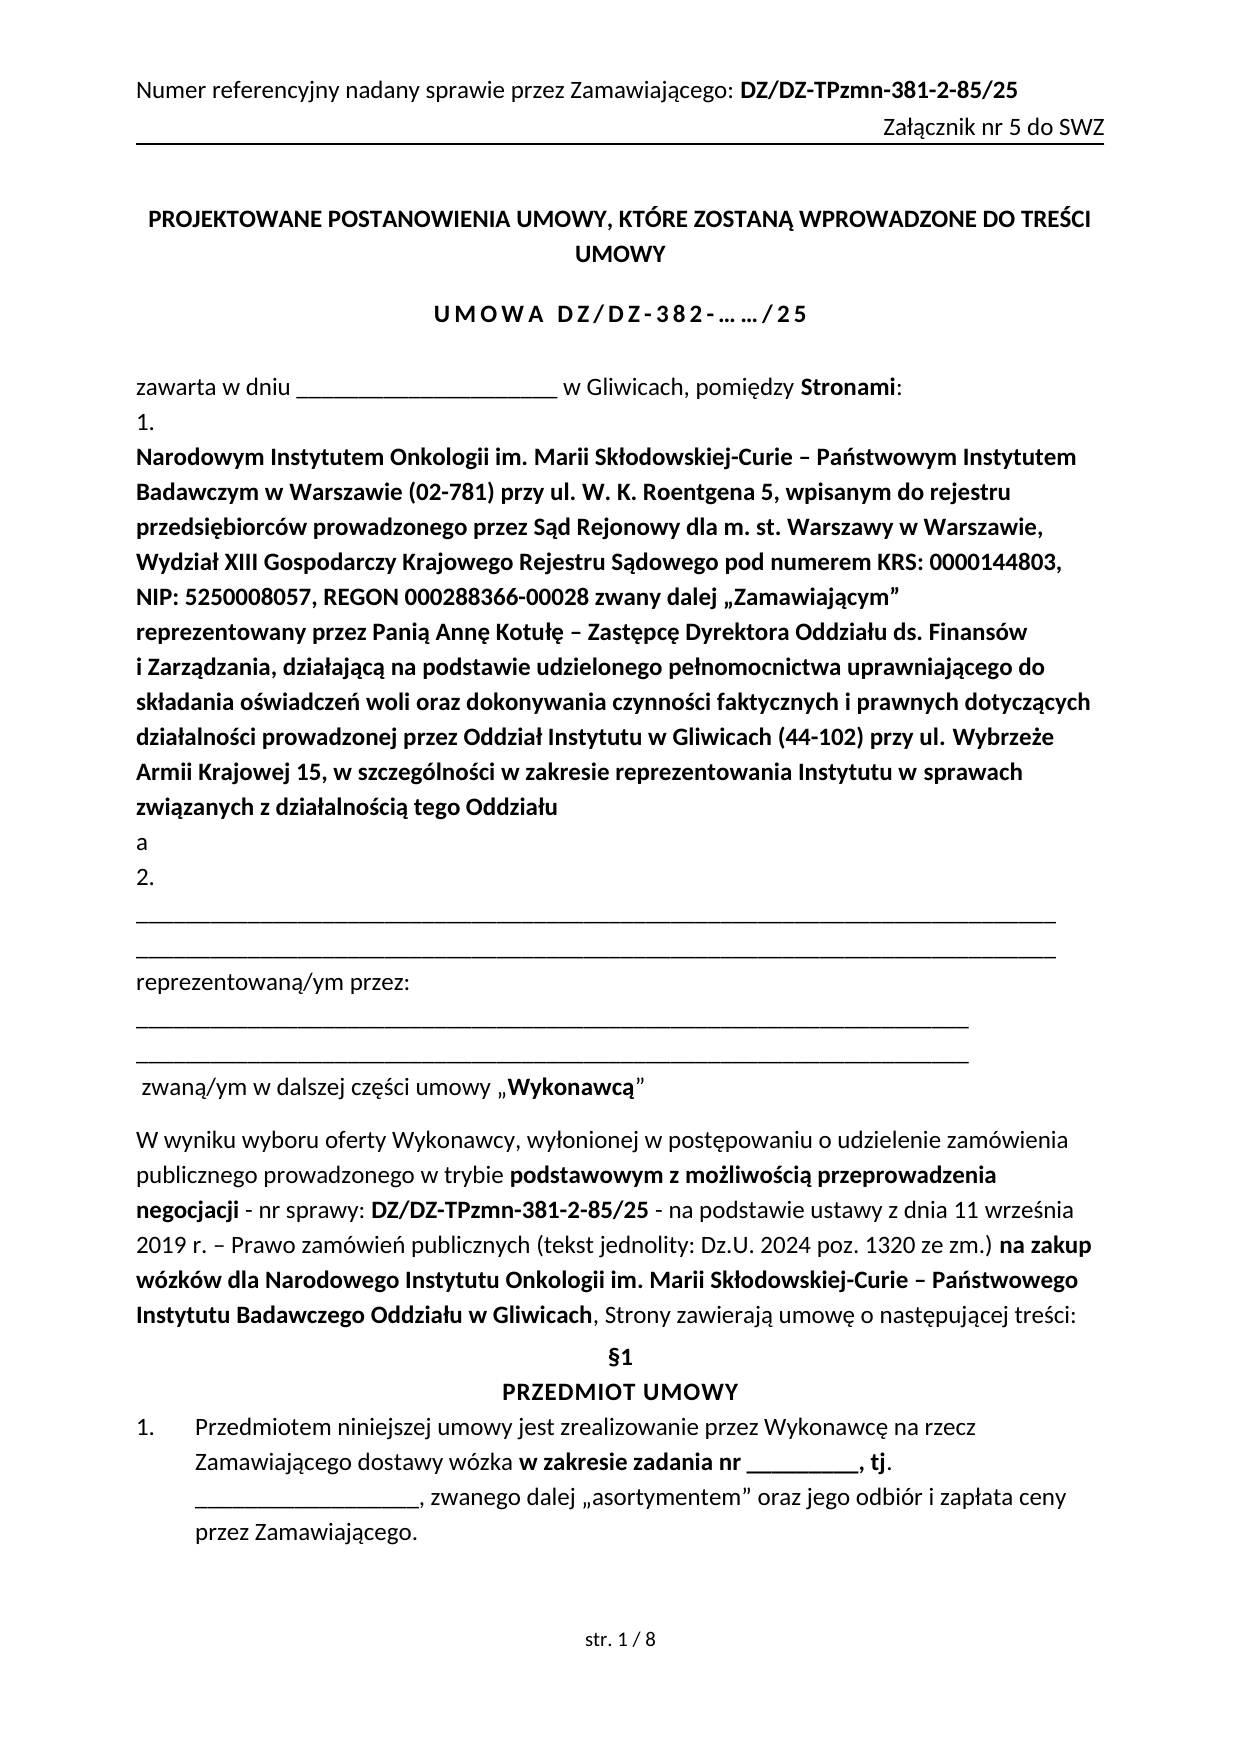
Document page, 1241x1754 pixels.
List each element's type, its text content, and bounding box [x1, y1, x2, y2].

text UMOWA DZ/DZ-382-……/25 [136, 298, 1104, 329]
text a [136, 826, 1104, 856]
text PROJEKTOWANE POSTANOWIENIA UMOWY, KTÓRE ZOSTANĄ WPROWADZONE DO TREŚCI UMOWY [136, 203, 1104, 269]
text W wyniku wyboru oferty Wykonawcy, wyłonionej w postępowaniu o udzielenie zamówienia publicznego prowadzonego w trybie podstawowym z możliwością przeprowadzenia negocjacji - nr sprawy: DZ/DZ-TPzmn-381-2-85/25 - na podstawie ustawy z dnia 11 września 2019 r. – Prawo zamówień publicznych (tekst jednolity: Dz.U. 2024 poz. 1320 ze zm.) na zakup wózków dla Narodowego Instytutu Onkologii im. Marii Skłodowskiej-Curie – Państwowego Instytutu Badawczego Oddziału w Gliwicach, Strony zawierają umowę o następującej treści: [136, 1124, 1104, 1330]
text 1. [136, 406, 1104, 436]
text ___________________________________________________________________ [136, 1001, 1104, 1031]
text 2. [136, 861, 1104, 891]
text zwaną/ym w dalszej części umowy „Wykonawcą” [136, 1071, 1104, 1101]
text reprezentowaną/ym przez: [136, 966, 1104, 996]
text PRZEDMIOT UMOWY [136, 1376, 1104, 1406]
list Przedmiotem niniejszej umowy jest zrealizowanie przez Wykonawcę na rzecz Zamawiającego dostawy wózka w zakresie zadania nr _________, tj. __________________, zwanego dalej „asortymentem” oraz jego odbiór i zapłata ceny przez Zamawiającego. [136, 1411, 1104, 1546]
text ___________________________________________________________________ [136, 1036, 1104, 1066]
text reprezentowany przez Panią Annę Kotułę – Zastępcę Dyrektora Oddziału ds. Finansów i Zarządzania, działającą na podstawie udzielonego pełnomocnictwa uprawniającego do składania oświadczeń woli oraz dokonywania czynności faktycznych i prawnych dotyczących działalności prowadzonej przez Oddział Instytutu w Gliwicach (44-102) przy ul. Wybrzeże Armii Krajowej 15, w szczególności w zakresie reprezentowania Instytutu w sprawach związanych z działalnością tego Oddziału [136, 616, 1104, 821]
text __________________________________________________________________________ [136, 896, 1104, 926]
text __________________________________________________________________________ [136, 931, 1104, 961]
text §1 [136, 1341, 1104, 1371]
text Narodowym Instytutem Onkologii im. Marii Skłodowskiej-Curie – Państwowym Instytutem Badawczym w Warszawie (02-781) przy ul. W. K. Roentgena 5, wpisanym do rejestru przedsiębiorców prowadzonego przez Sąd Rejonowy dla m. st. Warszawy w Warszawie, Wydział XIII Gospodarczy Krajowego Rejestru Sądowego pod numerem KRS: 0000144803, NIP: 5250008057, REGON 000288366-00028 zwany dalej „Zamawiającym” [136, 441, 1104, 611]
text zawarta w dniu _____________________ w Gliwicach, pomiędzy Stronami: [136, 371, 1104, 401]
